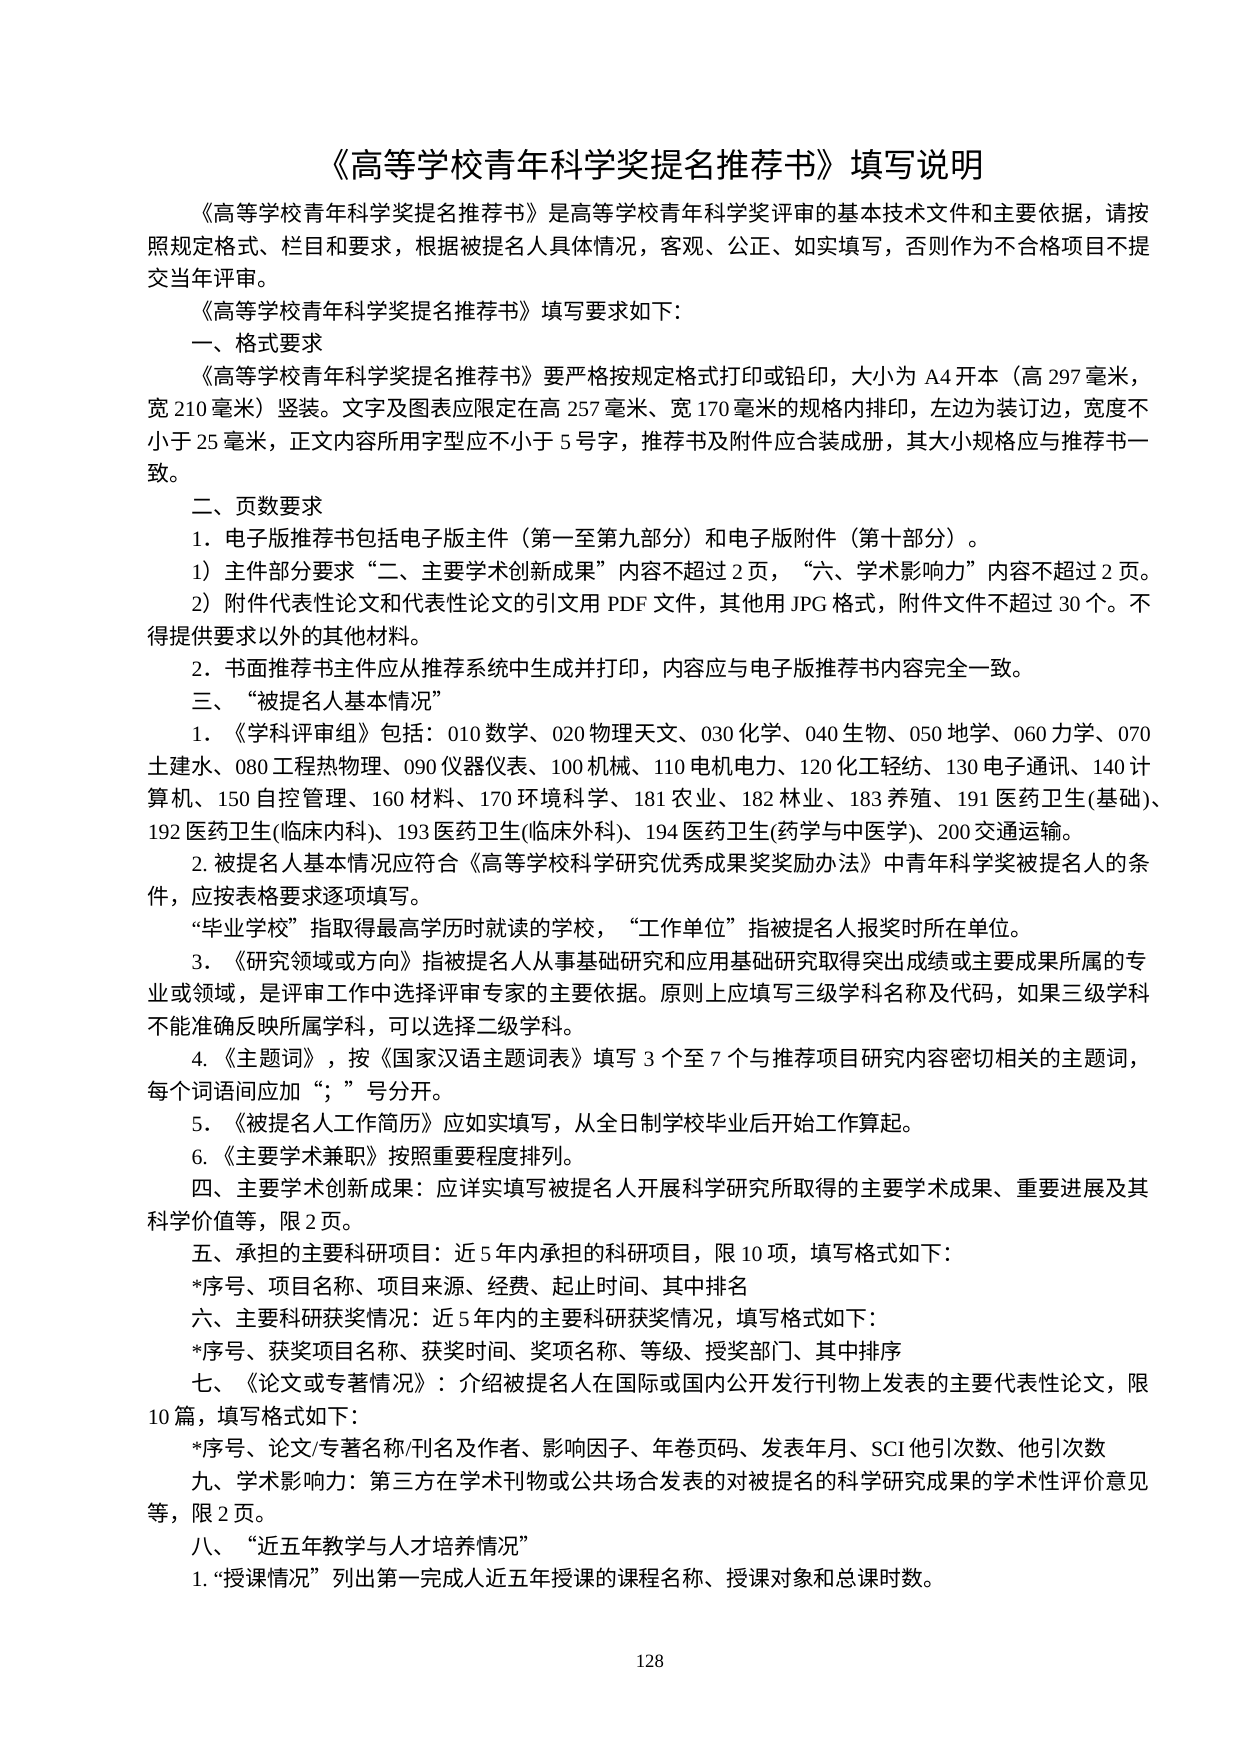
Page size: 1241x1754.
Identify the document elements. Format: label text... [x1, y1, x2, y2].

text 二、页数要求 [148, 488, 1152, 521]
text 九、学术影响力：第三方在学术刊物或公共场合发表的对被提名的科学研究成果的学术性评价意见等，限2页。 [148, 1463, 1152, 1528]
text 1．电子版推荐书包括电子版主件（第一至第九部分）和电子版附件（第十部分）。 [148, 521, 1152, 553]
text 四、主要学术创新成果：应详实填写被提名人开展科学研究所取得的主要学术成果、重要进展及其科学价值等，限2页。 [148, 1171, 1152, 1236]
text 2. 被提名人基本情况应符合《高等学校科学研究优秀成果奖奖励办法》中青年科学奖被提名人的条件，应按表格要求逐项填写。 [148, 846, 1152, 911]
text 五、承担的主要科研项目：近5年内承担的科研项目，限10项，填写格式如下： [148, 1236, 1152, 1268]
text 1）主件部分要求“二、主要学术创新成果”内容不超过2页，“六、学术影响力”内容不超过2 页。 [148, 553, 1152, 586]
subtitle 《高等学校青年科学奖提名推荐书》填写说明 [148, 131, 1152, 196]
text 三、“被提名人基本情况” [148, 683, 1152, 716]
text 《高等学校青年科学奖提名推荐书》填写要求如下： [148, 293, 1152, 326]
text 《高等学校青年科学奖提名推荐书》要严格按规定格式打印或铅印，大小为A4开本（高297毫米，宽210毫米）竖装。文字及图表应限定在高257毫米、宽170毫米的规格内排印，左边为装订边，宽度不小于25毫米，正文内容所用字型应不小于5号字，推荐书及附件应合装成册，其大小规格应与推荐书一致。 [148, 358, 1152, 488]
text 1. “授课情况”列出第一完成人近五年授课的课程名称、授课对象和总课时数。 [148, 1561, 1152, 1593]
text 2）附件代表性论文和代表性论文的引文用PDF 文件，其他用JPG格式，附件文件不超过30个。不得提供要求以外的其他材料。 [148, 586, 1152, 651]
text 《高等学校青年科学奖提名推荐书》是高等学校青年科学奖评审的基本技术文件和主要依据，请按照规定格式、栏目和要求，根据被提名人具体情况，客观、公正、如实填写，否则作为不合格项目不提交当年评审。 [148, 196, 1152, 293]
text 6. 《主要学术兼职》按照重要程度排列。 [148, 1138, 1152, 1171]
text *序号、论文/专著名称/刊名及作者、影响因子、年卷页码、发表年月、SCI他引次数、他引次数 [148, 1431, 1152, 1463]
text 4. 《主题词》，按《国家汉语主题词表》填写3 个至7 个与推荐项目研究内容密切相关的主题词，每个词语间应加“；”号分开。 [148, 1041, 1152, 1106]
text *序号、项目名称、项目来源、经费、起止时间、其中排名 [148, 1268, 1152, 1301]
text 六、主要科研获奖情况：近5年内的主要科研获奖情况，填写格式如下： [148, 1301, 1152, 1333]
text *序号、获奖项目名称、获奖时间、奖项名称、等级、授奖部门、其中排序 [148, 1333, 1152, 1366]
text 一、格式要求 [148, 326, 1152, 358]
text 1．《学科评审组》包括：010数学、020物理天文、030化学、040生物、050地学、060力学、070土建水、080工程热物理、090仪器仪表、100机械、110电机电力、120化工轻纺、130电子通讯、140计算机、150自控管理、160材料、170环境科学、181农业、182林业、183养殖、191医药卫生(基础)、192医药卫生(临床内科)、193医药卫生(临床外科)、194医药卫生(药学与中医学)、200交通运输。 [148, 716, 1152, 846]
text 七、《论文或专著情况》：介绍被提名人在国际或国内公开发行刊物上发表的主要代表性论文，限10篇，填写格式如下： [148, 1366, 1152, 1431]
text “毕业学校”指取得最高学历时就读的学校，“工作单位”指被提名人报奖时所在单位。 [148, 911, 1152, 943]
text 5．《被提名人工作简历》应如实填写，从全日制学校毕业后开始工作算起。 [148, 1106, 1152, 1138]
text 2．书面推荐书主件应从推荐系统中生成并打印，内容应与电子版推荐书内容完全一致。 [148, 651, 1152, 683]
text 3．《研究领域或方向》指被提名人从事基础研究和应用基础研究取得突出成绩或主要成果所属的专业或领域，是评审工作中选择评审专家的主要依据。原则上应填写三级学科名称及代码，如果三级学科不能准确反映所属学科，可以选择二级学科。 [148, 943, 1152, 1041]
text 八、“近五年教学与人才培养情况” [148, 1528, 1152, 1561]
